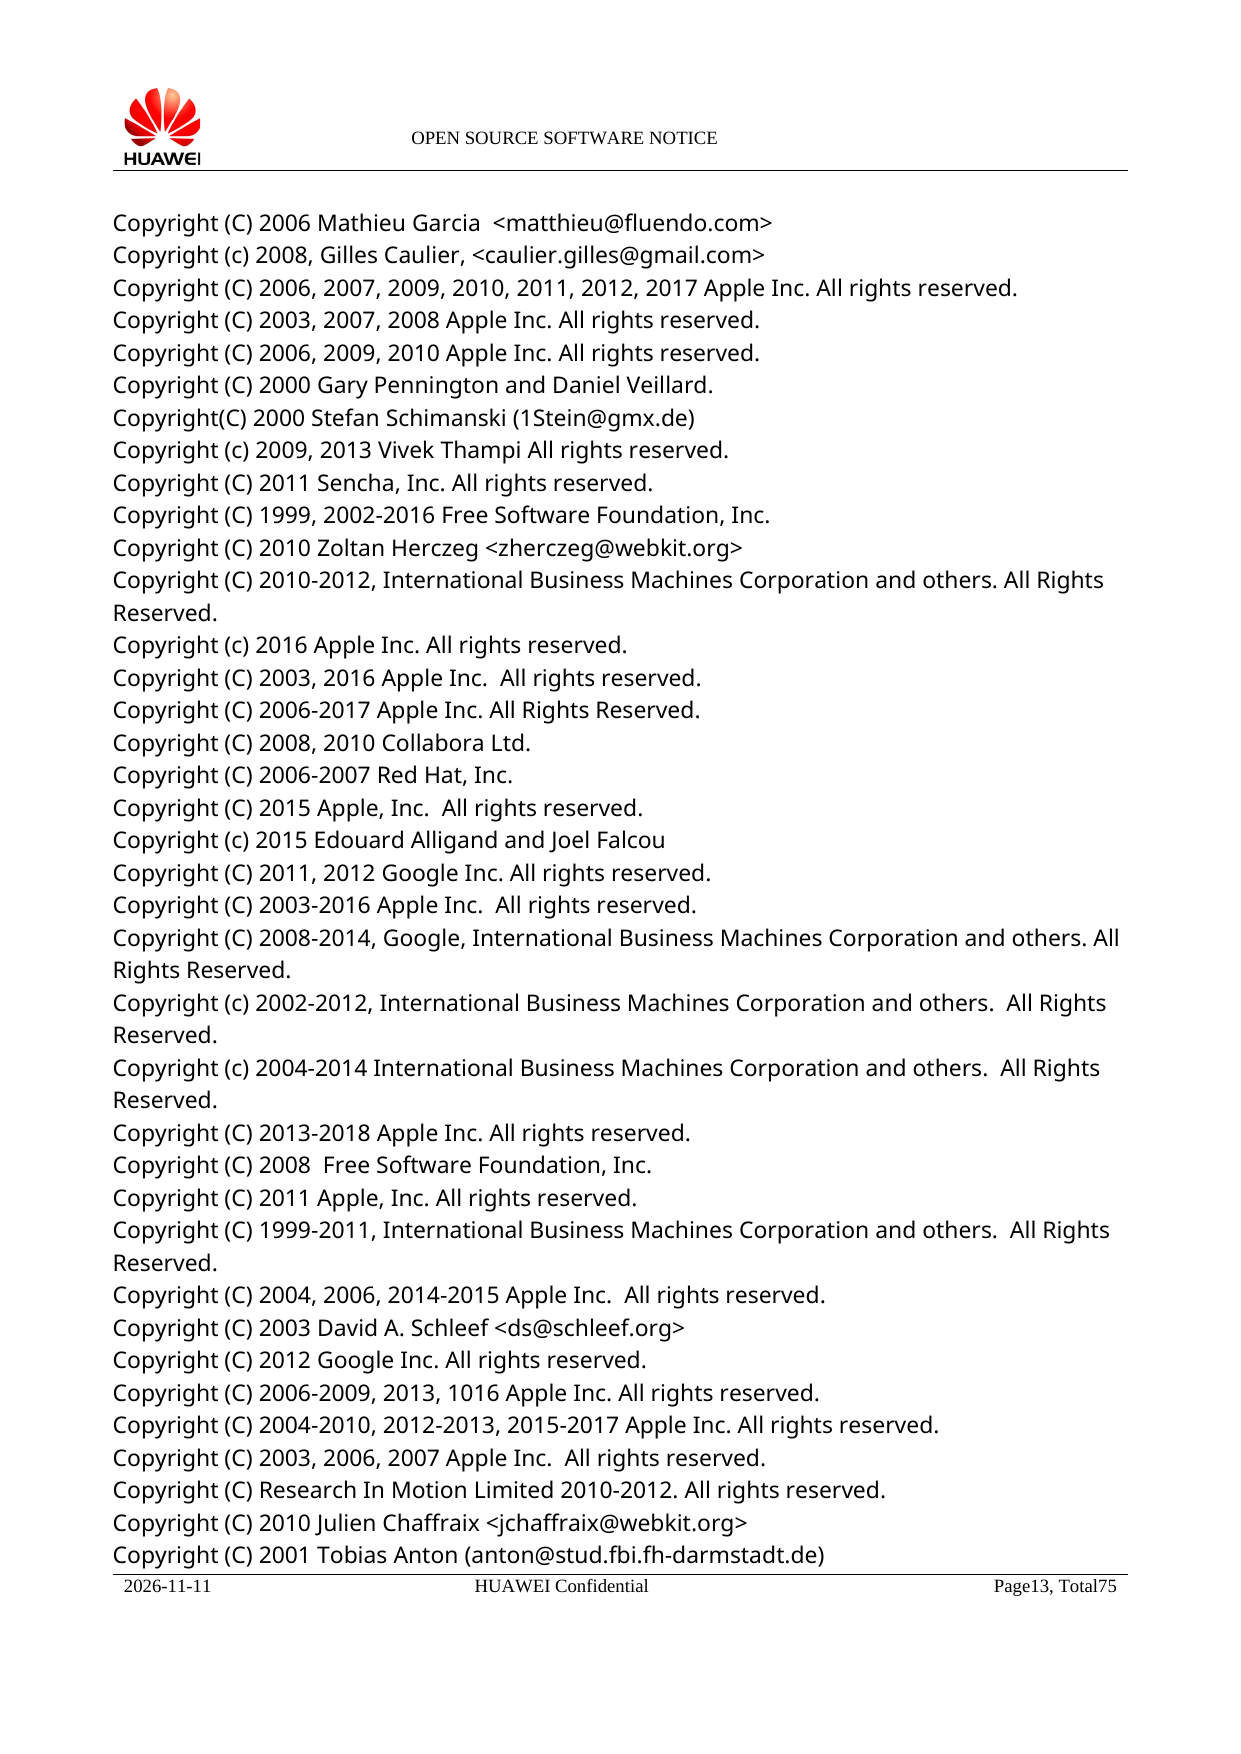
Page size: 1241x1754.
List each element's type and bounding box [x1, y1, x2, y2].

picture [124, 88, 201, 165]
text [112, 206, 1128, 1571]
